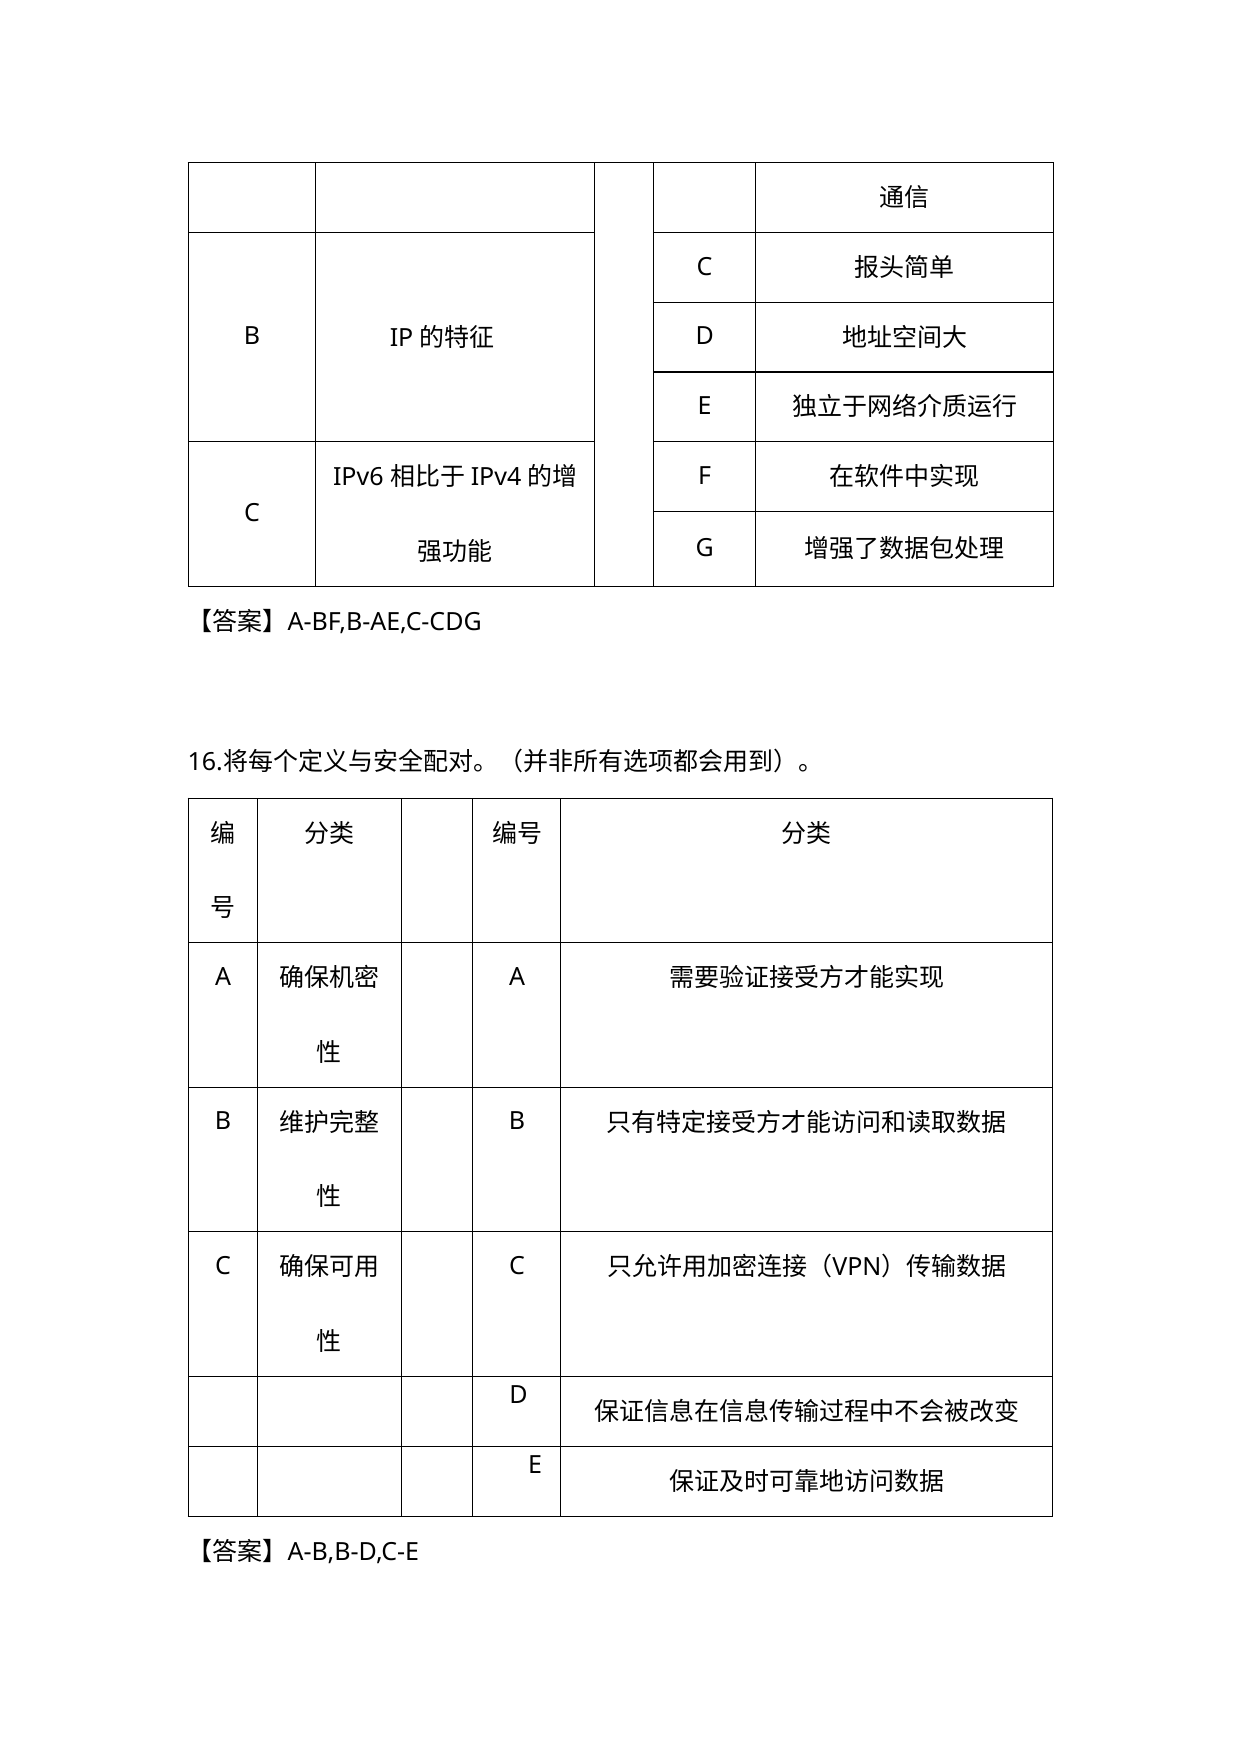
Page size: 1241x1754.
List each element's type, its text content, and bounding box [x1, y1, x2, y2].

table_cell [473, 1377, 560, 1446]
text 【答案】A-B,B-D,C-E [187, 1517, 1053, 1582]
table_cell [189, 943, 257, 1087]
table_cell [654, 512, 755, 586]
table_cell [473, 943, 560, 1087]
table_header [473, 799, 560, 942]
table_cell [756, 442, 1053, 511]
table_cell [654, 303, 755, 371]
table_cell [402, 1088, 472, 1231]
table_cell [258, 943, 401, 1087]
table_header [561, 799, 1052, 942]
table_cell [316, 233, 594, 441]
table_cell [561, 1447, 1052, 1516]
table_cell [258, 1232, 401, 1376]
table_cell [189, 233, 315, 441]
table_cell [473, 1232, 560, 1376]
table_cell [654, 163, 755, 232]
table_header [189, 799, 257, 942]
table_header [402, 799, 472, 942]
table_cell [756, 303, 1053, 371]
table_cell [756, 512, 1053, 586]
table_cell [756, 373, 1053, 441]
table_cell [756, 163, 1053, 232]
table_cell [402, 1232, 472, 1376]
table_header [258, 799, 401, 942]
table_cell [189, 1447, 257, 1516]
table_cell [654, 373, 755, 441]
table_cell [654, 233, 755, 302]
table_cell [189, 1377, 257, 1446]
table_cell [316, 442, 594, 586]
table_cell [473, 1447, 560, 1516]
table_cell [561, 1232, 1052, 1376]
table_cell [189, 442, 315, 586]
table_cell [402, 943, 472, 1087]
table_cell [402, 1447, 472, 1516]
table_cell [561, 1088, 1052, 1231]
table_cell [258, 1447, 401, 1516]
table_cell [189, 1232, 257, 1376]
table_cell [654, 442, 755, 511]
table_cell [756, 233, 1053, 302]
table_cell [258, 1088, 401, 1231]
text 【答案】A-BF,B-AE,C-CDG [187, 587, 1053, 652]
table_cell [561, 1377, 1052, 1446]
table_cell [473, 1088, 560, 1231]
text 16.将每个定义与安全配对。（并非所有选项都会用到）。 [187, 727, 1053, 792]
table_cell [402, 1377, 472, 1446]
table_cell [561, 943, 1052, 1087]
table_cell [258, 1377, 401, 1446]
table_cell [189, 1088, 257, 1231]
